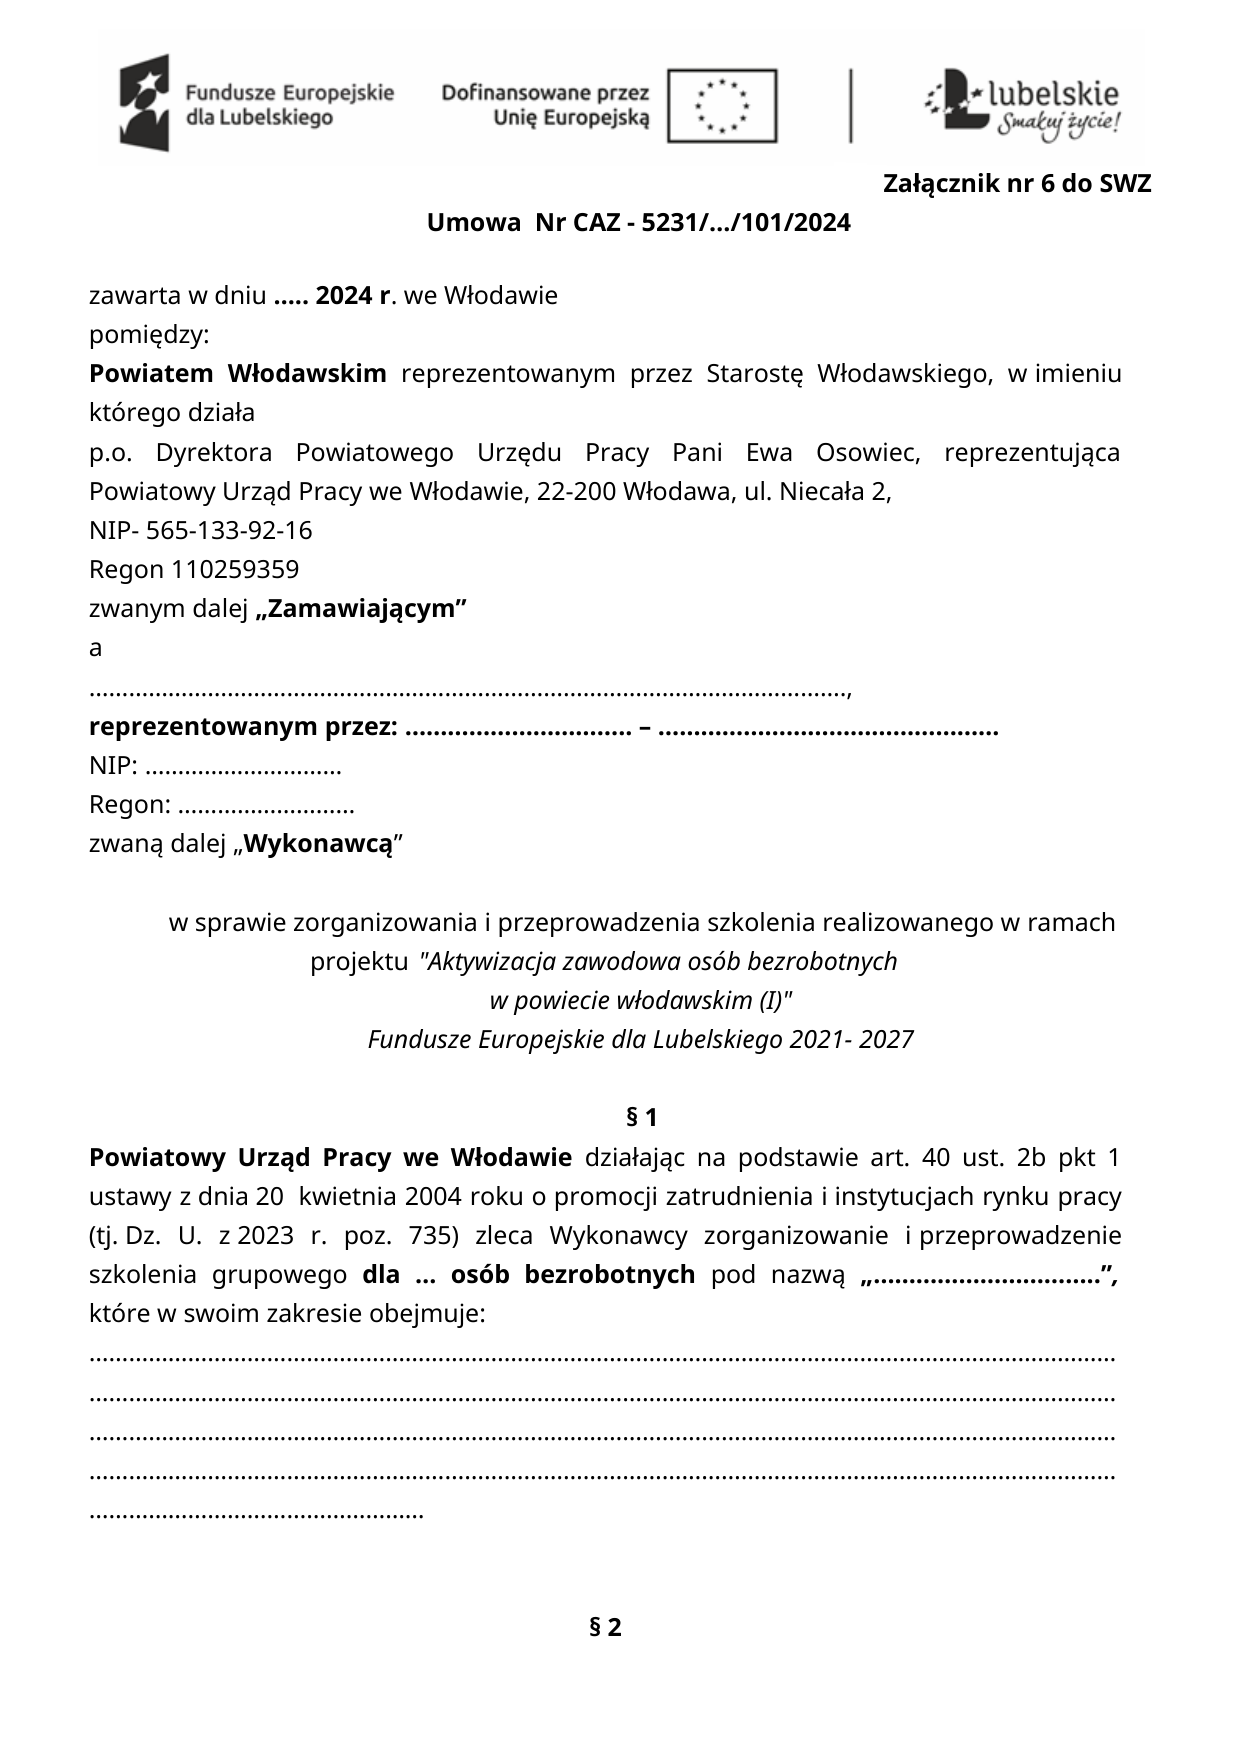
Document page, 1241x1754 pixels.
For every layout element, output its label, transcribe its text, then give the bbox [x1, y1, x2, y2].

text Załącznik nr 6 do SWZ [126, 165, 1152, 199]
text zwanym dalej „Zamawiającym” [89, 591, 1122, 625]
text Powiatowy Urząd Pracy we Włodawie działając na podstawie art. 40 ust. 2b pkt 1 ustawy z dnia 20 kwietnia 2004 roku o promocji zatrudnienia i instytucjach rynku pracy (tj. Dz. U. z 2023 r. poz. 735) zleca Wykonawcy zorganizowanie i przeprowadzenie szkolenia grupowego dla … osób bezrobotnych pod nazwą „…………………………..”, które w swoim zakresie obejmuje: [89, 1139, 1122, 1330]
text zawarta w dniu ….. 2024 r. we Włodawie [89, 278, 1122, 312]
text Powiatem Włodawskim reprezentowanym przez Starostę Włodawskiego, w imieniu którego działa [89, 356, 1122, 429]
text reprezentowanym przez: ………………………….. – ………………………………………… [89, 708, 1122, 742]
text § 2 [89, 1531, 1122, 1643]
text w sprawie zorganizowania i przeprowadzenia szkolenia realizowanego w ramach projektu "Aktywizacja zawodowa osób bezrobotnych [89, 904, 1122, 977]
text a [89, 630, 1122, 664]
text zwaną dalej „Wykonawcą” [89, 826, 1122, 860]
text ……………………………………………………………………………………………………., [89, 669, 1122, 703]
text Regon: ……………………… [89, 787, 1144, 821]
text NIP- 565-133-92-16 [89, 513, 1152, 547]
text pomiędzy: [89, 317, 1122, 351]
text Fundusze Europejskie dla Lubelskiego 2021- 2027 [89, 1022, 1122, 1056]
picture [94, 29, 1146, 166]
text Regon 110259359 [89, 552, 1152, 586]
text p.o. Dyrektora Powiatowego Urzędu Pracy Pani Ewa Osowiec, reprezentująca Powiatowy Urząd Pracy we Włodawie, 22-200 Włodawa, ul. Niecała 2, [89, 434, 1122, 507]
text w powiecie włodawskim (I)" [89, 983, 1122, 1017]
text § 1 [89, 1100, 1122, 1134]
text ……………………………………………………………………………………………………………………………………………………………………………………………………………………………………………………………………………………………………………………………………………………………………………………………………………………………………………………………………………………………………………………………………………………………………………………………………………………… [89, 1335, 1122, 1526]
text NIP: ………………………… [89, 748, 1122, 782]
text Umowa Nr CAZ - 5231/…/101/2024 [126, 204, 1152, 239]
